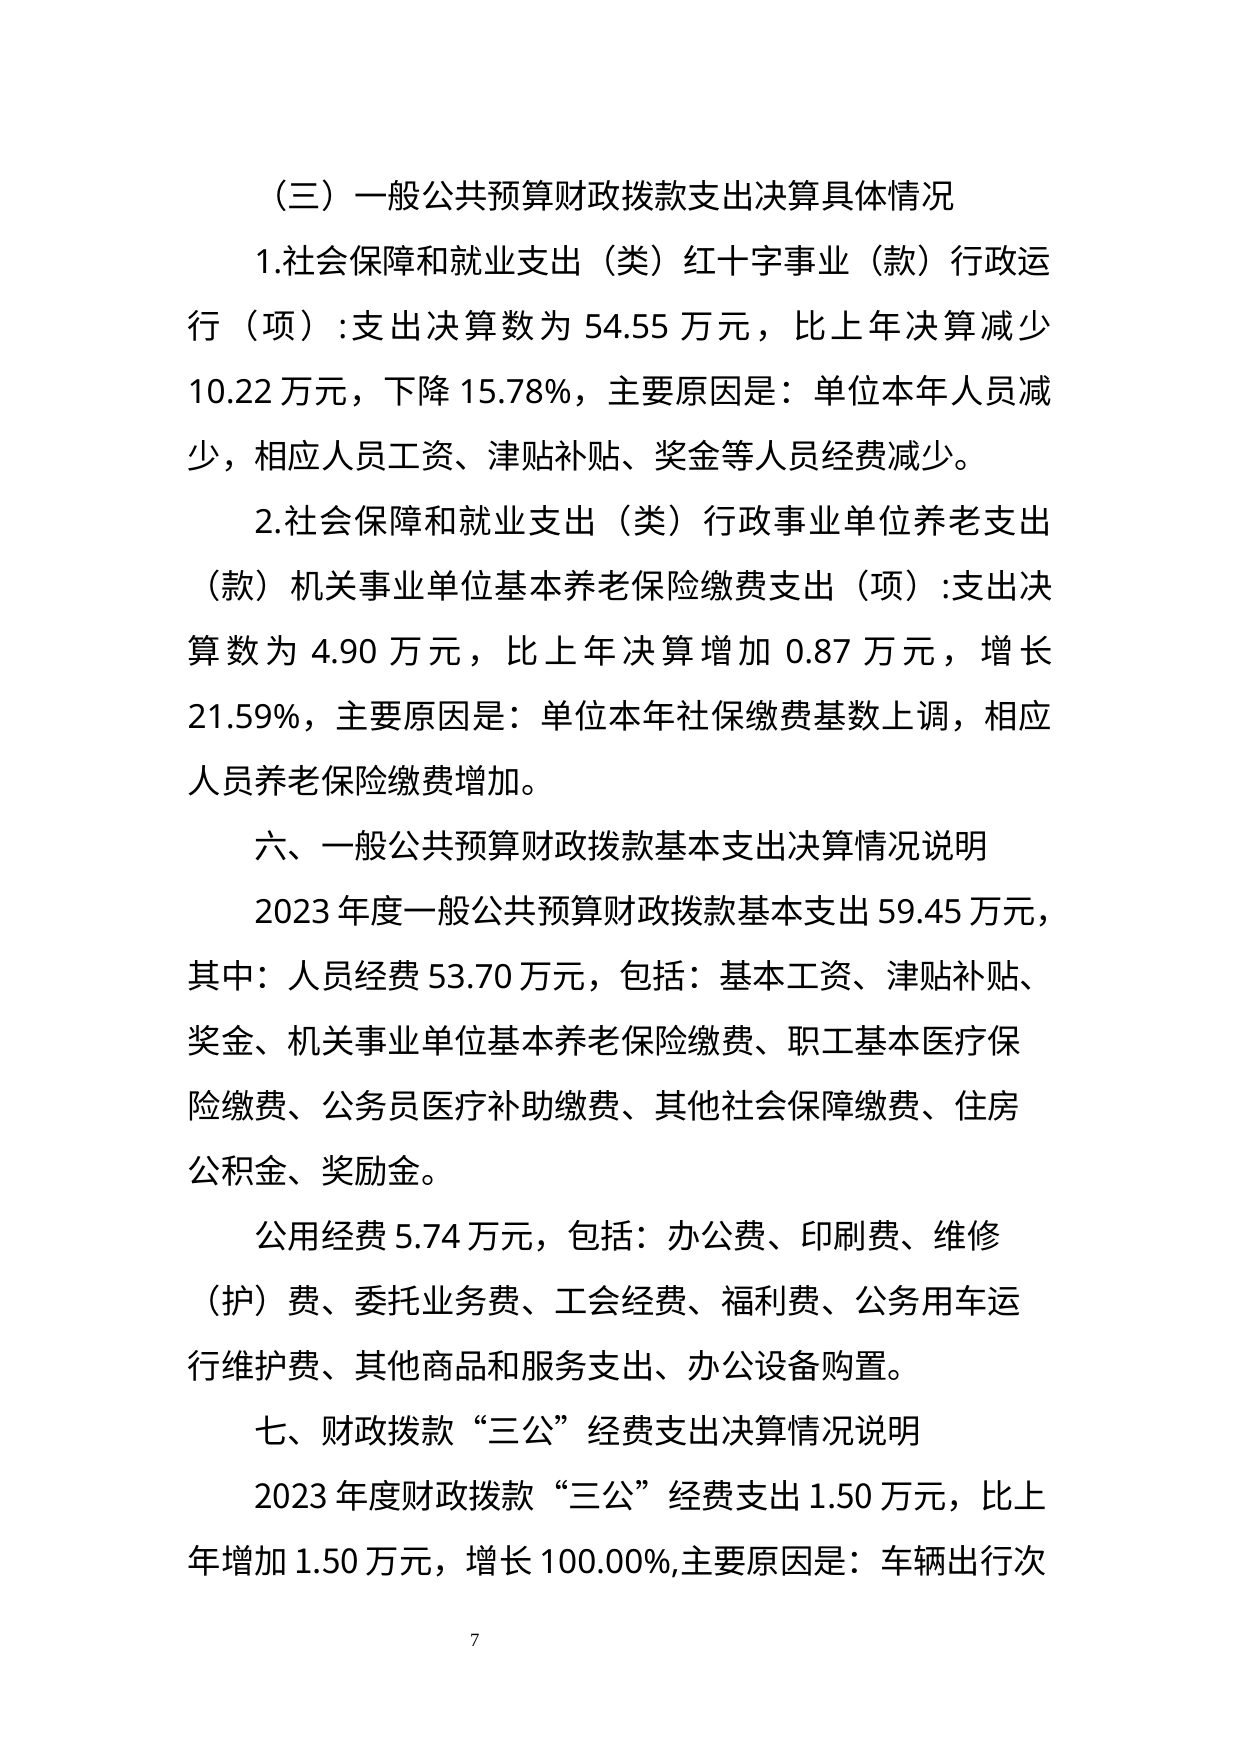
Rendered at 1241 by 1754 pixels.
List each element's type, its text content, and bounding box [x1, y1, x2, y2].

text 七、财政拨款“三公”经费支出决算情况说明 [187, 1397, 1053, 1462]
text 2023年度一般公共预算财政拨款基本支出59.45万元，其中：人员经费53.70万元，包括：基本工资、津贴补贴、奖金、机关事业单位基本养老保险缴费、职工基本医疗保险缴费、公务员医疗补助缴费、其他社会保障缴费、住房公积金、奖励金。 [187, 877, 1053, 1202]
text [187, 1462, 1053, 1592]
text 公用经费5.74万元，包括：办公费、印刷费、维修（护）费、委托业务费、工会经费、福利费、公务用车运行维护费、其他商品和服务支出、办公设备购置。 [187, 1202, 1053, 1397]
text （三）一般公共预算财政拨款支出决算具体情况 [187, 162, 1053, 227]
text 2.社会保障和就业支出（类）行政事业单位养老支出（款）机关事业单位基本养老保险缴费支出（项）:支出决算数为4.90万元，比上年决算增加0.87万元，增长21.59%，主要原因是：单位本年社保缴费基数上调，相应人员养老保险缴费增加。 [187, 487, 1053, 812]
text 六、一般公共预算财政拨款基本支出决算情况说明 [187, 812, 1053, 877]
text 1.社会保障和就业支出（类）红十字事业（款）行政运行（项）:支出决算数为54.55万元，比上年决算减少10.22万元，下降15.78%，主要原因是：单位本年人员减少，相应人员工资、津贴补贴、奖金等人员经费减少。 [187, 227, 1053, 487]
